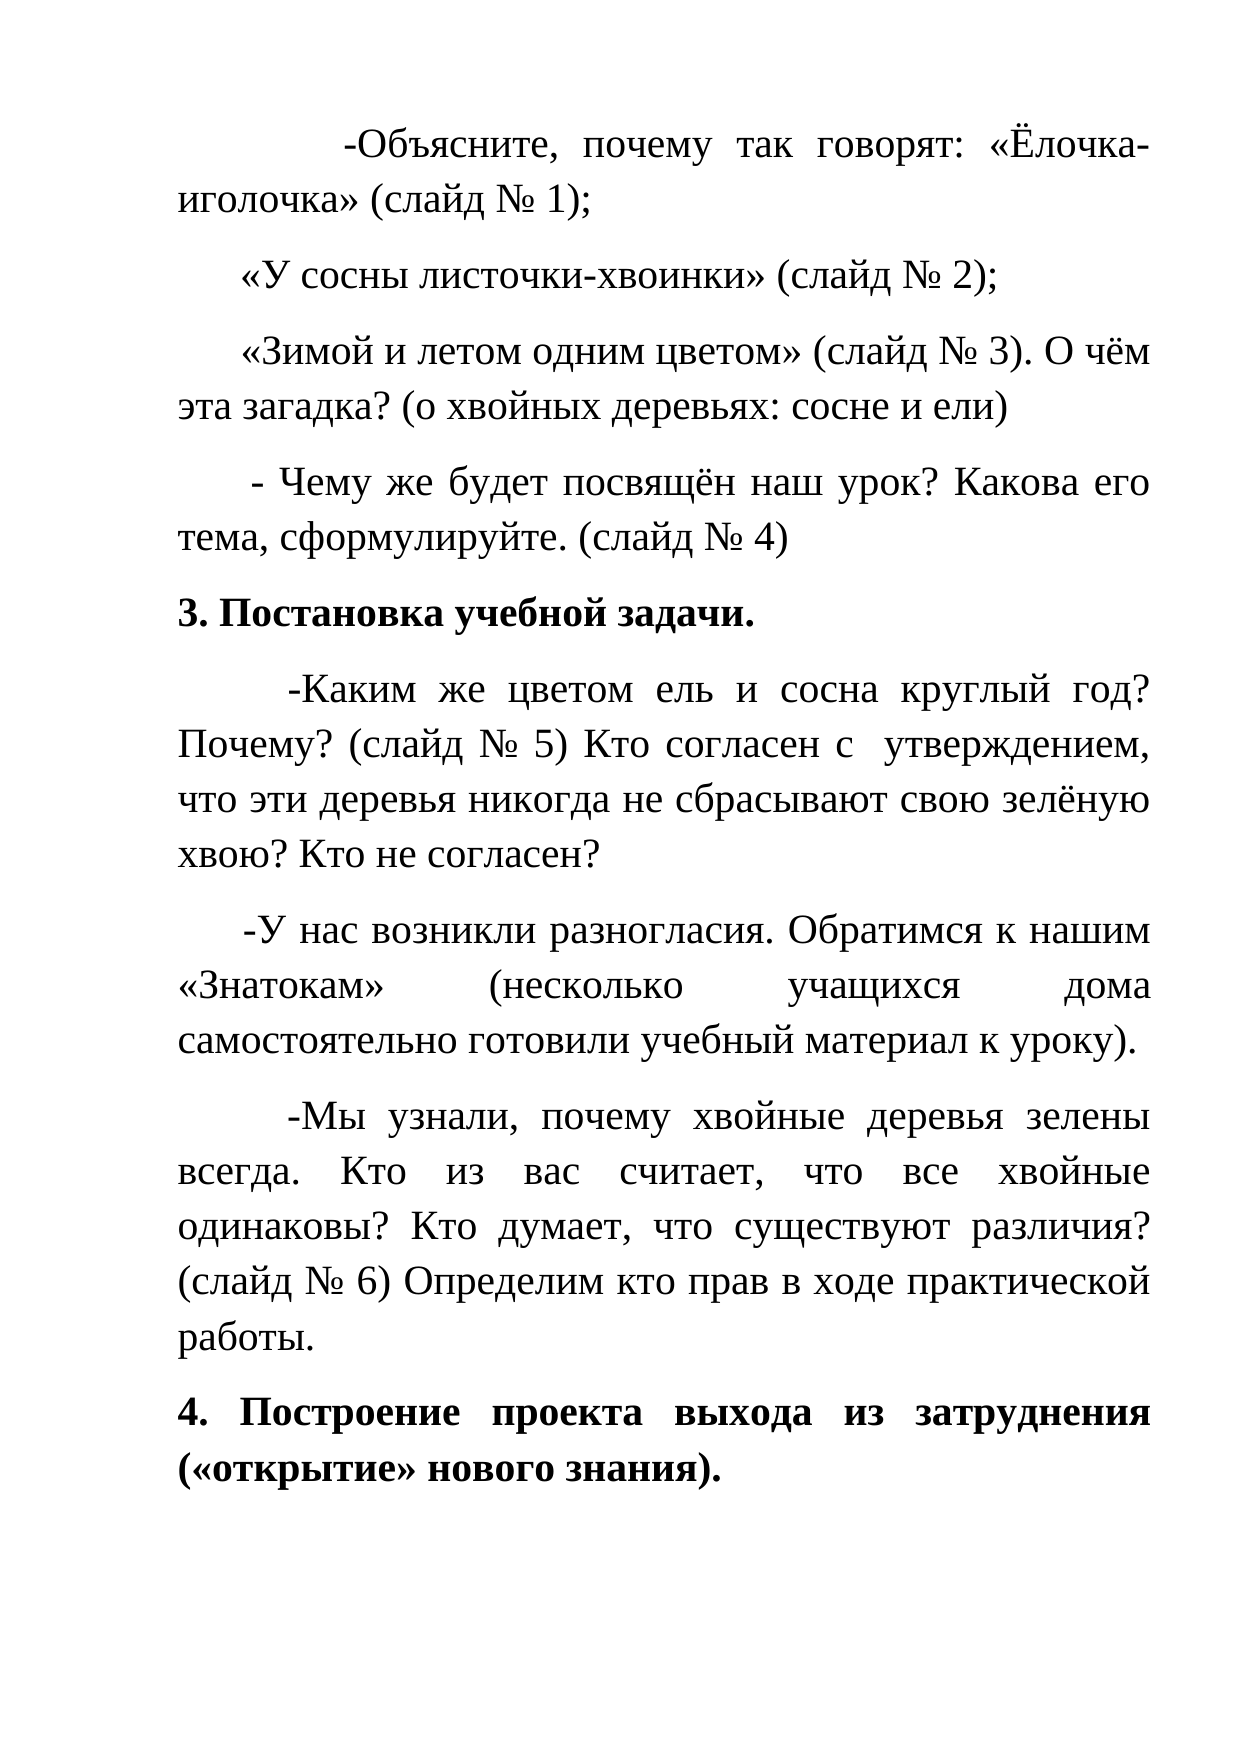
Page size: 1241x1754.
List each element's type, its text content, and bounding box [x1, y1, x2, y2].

text - Чему же будет посвящён наш урок? Какова его тема, сформулируйте. (слайд № 4) [177, 456, 1152, 559]
text -У нас возникли разногласия. Обратимся к нашим «Знатокам» (несколько учащихся дома самостоятельно готовили учебный материал к уроку). [177, 904, 1152, 1062]
text «У сосны листочки-хвоинки» (слайд № 2); [177, 249, 1152, 297]
text 4. Построение проекта выхода из затруднения («открытие» нового знания). [177, 1387, 1152, 1490]
text 3. Постановка учебной задачи. [177, 587, 1152, 635]
text «Зимой и летом одним цветом» (слайд № 3). О чём эта загадка? (о хвойных деревьях: сосне и ели) [177, 325, 1152, 428]
text -Объясните, почему так говорят: «Ёлочка-иголочка» (слайд № 1); [177, 118, 1152, 221]
text -Каким же цветом ель и сосна круглый год? Почему? (слайд № 5) Кто согласен с утверждением, что эти деревья никогда не сбрасывают свою зелёную хвою? Кто не согласен? [177, 663, 1152, 876]
text -Мы узнали, почему хвойные деревья зелены всегда. Кто из вас считает, что все хвойные одинаковы? Кто думает, что существуют различия? (слайд № 6) Определим кто прав в ходе практической работы. [177, 1091, 1152, 1359]
